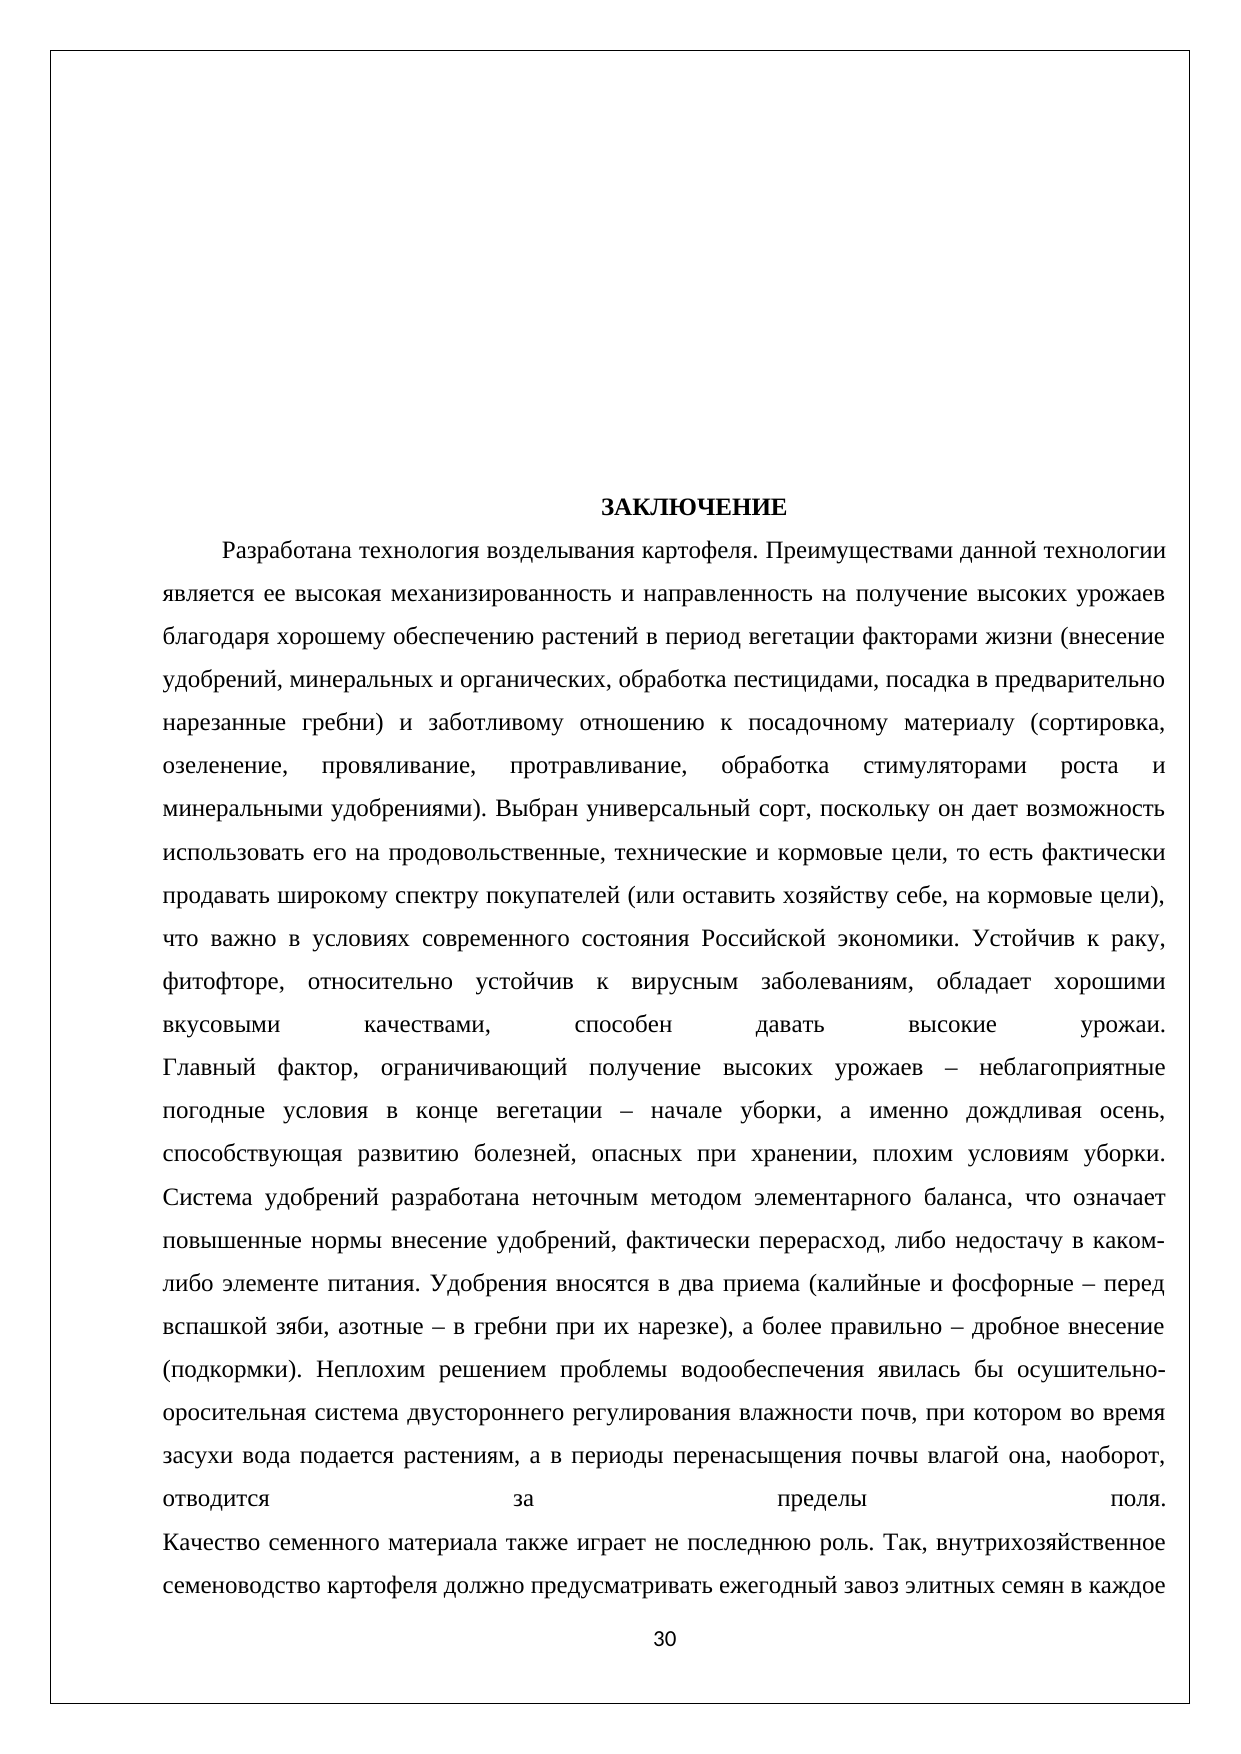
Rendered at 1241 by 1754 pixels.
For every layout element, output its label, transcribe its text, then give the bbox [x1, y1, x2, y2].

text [162, 535, 1167, 1598]
text ЗАКЛЮЧЕНИЕ [162, 492, 1167, 520]
